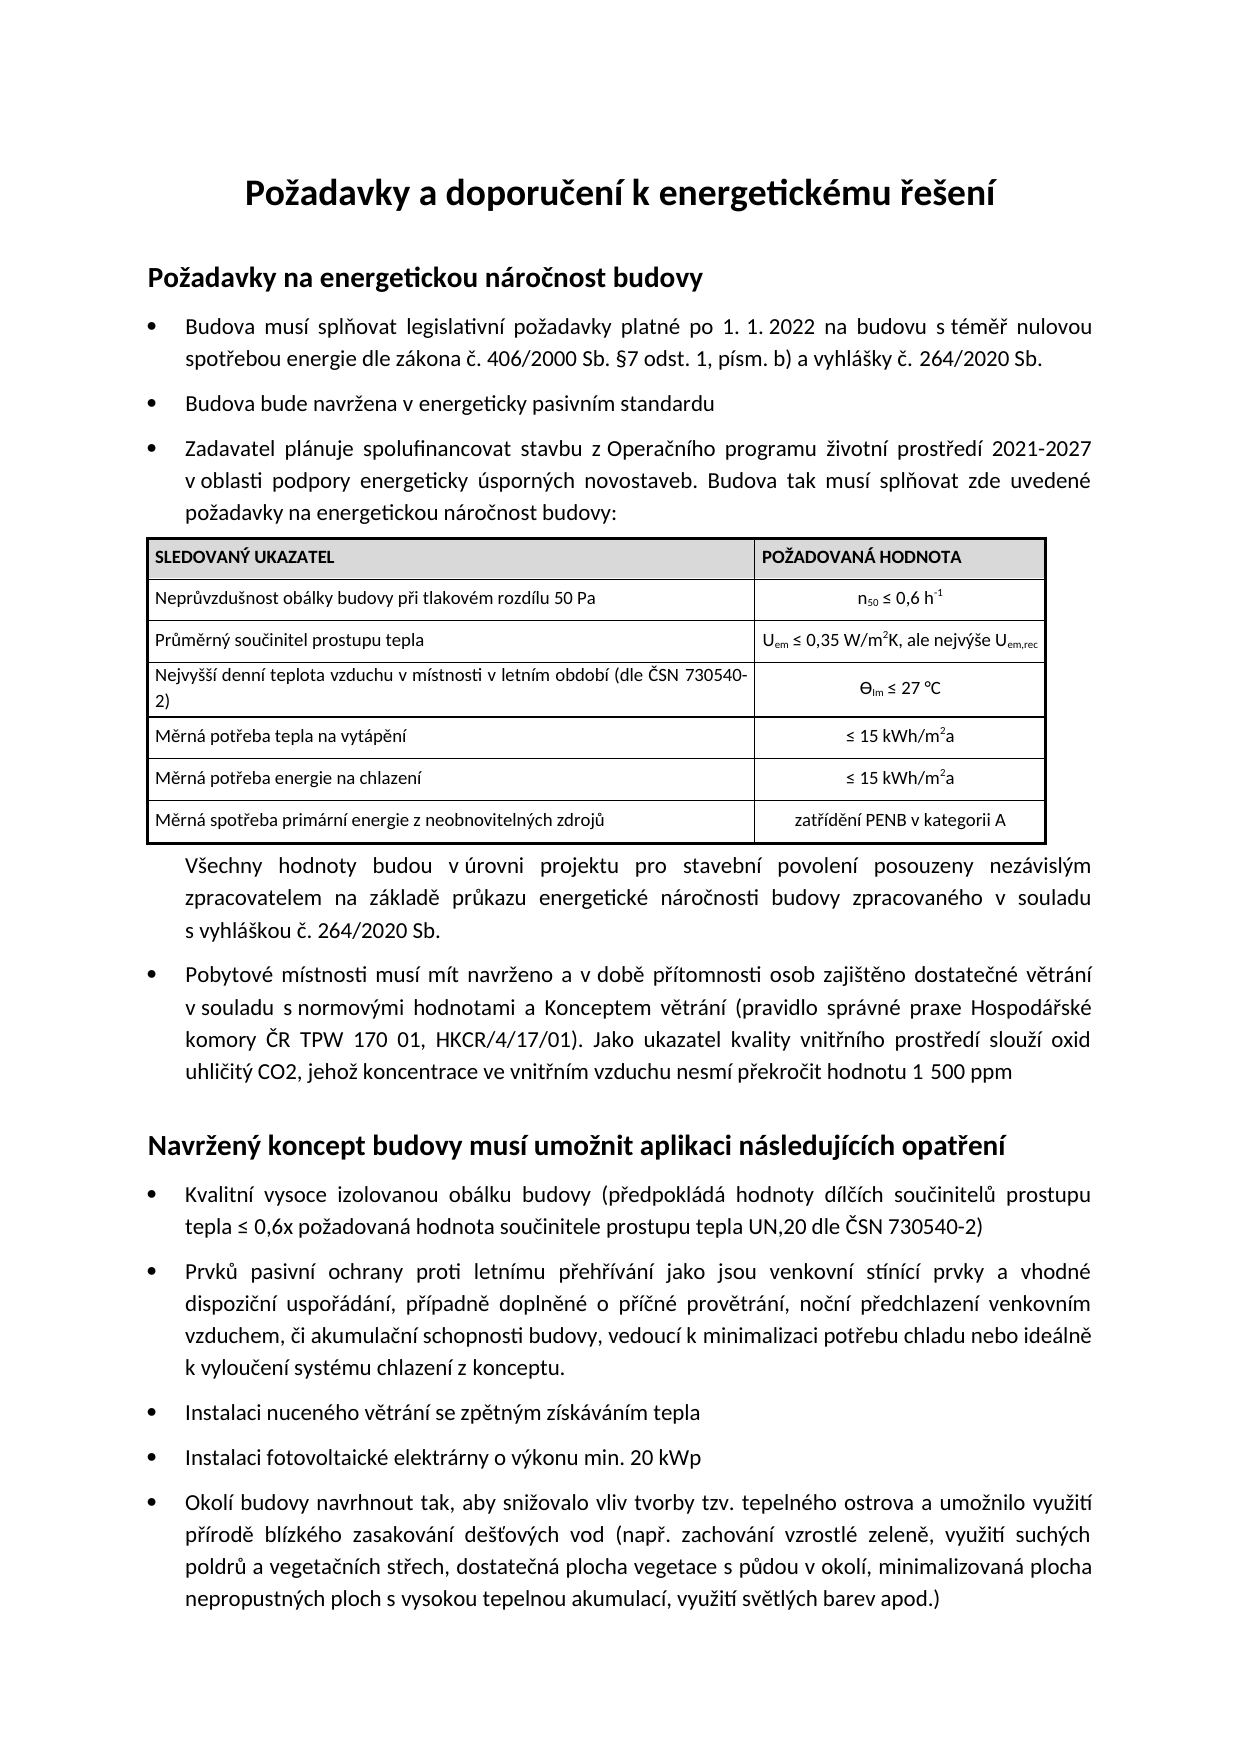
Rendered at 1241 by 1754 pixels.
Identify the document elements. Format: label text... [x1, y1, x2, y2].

list Zadavatel plánuje spolufinancovat stavbu z Operačního programu životní prostředí 2021-2027 v oblasti podpory energeticky úsporných novostaveb. Budova tak musí splňovat zde uvedené požadavky na energetickou náročnost budovy: [148, 434, 1092, 526]
text Požadavky na energetickou náročnost budovy [148, 259, 1092, 294]
table_cell n50 ≤ 0,6 h-1 [755, 580, 1044, 620]
table_header POŽADOVANÁ HODNOTA [755, 540, 1044, 578]
list Pobytové místnosti musí mít navrženo a v době přítomnosti osob zajištěno dostatečné větrání v souladu s normovými hodnotami a Konceptem větrání (pravidlo správné praxe Hospodářské komory ČR TPW 170 01, HKCR/4/17/01). Jako ukazatel kvality vnitřního prostředí slouží oxid uhličitý CO2, jehož koncentrace ve vnitřním vzduchu nesmí překročit hodnotu 1 500 ppm [148, 960, 1092, 1085]
table_cell Průměrný součinitel prostupu tepla [149, 621, 754, 662]
list Prvků pasivní ochrany proti letnímu přehřívání jako jsou venkovní stínící prvky a vhodné dispoziční uspořádání, případně doplněné o příčné provětrání, noční předchlazení venkovním vzduchem, či akumulační schopnosti budovy, vedoucí k minimalizaci potřebu chladu nebo ideálně k vyloučení systému chlazení z konceptu. [148, 1257, 1092, 1382]
list Kvalitní vysoce izolovanou obálku budovy (předpokládá hodnoty dílčích součinitelů prostupu tepla ≤ 0,6x požadovaná hodnota součinitele prostupu tepla UN,20 dle ČSN 730540-2) [148, 1180, 1092, 1240]
list Budova bude navržena v energeticky pasivním standardu [148, 389, 1092, 417]
table_cell ≤ 15 kWh/m2a [755, 759, 1044, 800]
table_cell Nejvyšší denní teplota vzduchu v místnosti v letním období (dle ČSN 730540-2) [149, 663, 754, 716]
table_cell Měrná potřeba tepla na vytápění [149, 718, 754, 758]
table_cell Měrná potřeba energie na chlazení [149, 759, 754, 800]
table_cell Měrná spotřeba primární energie z neobnovitelných zdrojů [149, 801, 754, 842]
list Všechny hodnoty budou v úrovni projektu pro stavební povolení posouzeny nezávislým zpracovatelem na základě průkazu energetické náročnosti budovy zpracovaného v souladu s vyhláškou č. 264/2020 Sb. [185, 851, 1092, 944]
table_header SLEDOVANÝ UKAZATEL [149, 540, 754, 578]
text Navržený koncept budovy musí umožnit aplikaci následujících opatření [148, 1127, 1092, 1162]
table_cell Uem ≤ 0,35 W/m2K, ale nejvýše Uem,rec [755, 621, 1044, 662]
text Požadavky a doporučení k energetickému řešení [148, 168, 1092, 214]
list Instalaci nuceného větrání se zpětným získáváním tepla [148, 1398, 1092, 1426]
list Instalaci fotovoltaické elektrárny o výkonu min. 20 kWp [148, 1443, 1092, 1471]
table_cell ƟIm ≤ 27 °C [755, 663, 1044, 716]
list Budova musí splňovat legislativní požadavky platné po 1. 1. 2022 na budovu s téměř nulovou spotřebou energie dle zákona č. 406/2000 Sb. §7 odst. 1, písm. b) a vyhlášky č. 264/2020 Sb. [148, 312, 1092, 372]
table_cell Neprůvzdušnost obálky budovy při tlakovém rozdílu 50 Pa [149, 580, 754, 620]
table_cell zatřídění PENB v kategorii A [755, 801, 1044, 842]
table_cell ≤ 15 kWh/m2a [755, 718, 1044, 758]
list Okolí budovy navrhnout tak, aby snižovalo vliv tvorby tzv. tepelného ostrova a umožnilo využití přírodě blízkého zasakování dešťových vod (např. zachování vzrostlé zeleně, využití suchých poldrů a vegetačních střech, dostatečná plocha vegetace s půdou v okolí, minimalizovaná plocha nepropustných ploch s vysokou tepelnou akumulací, využití světlých barev apod.) [148, 1488, 1092, 1612]
